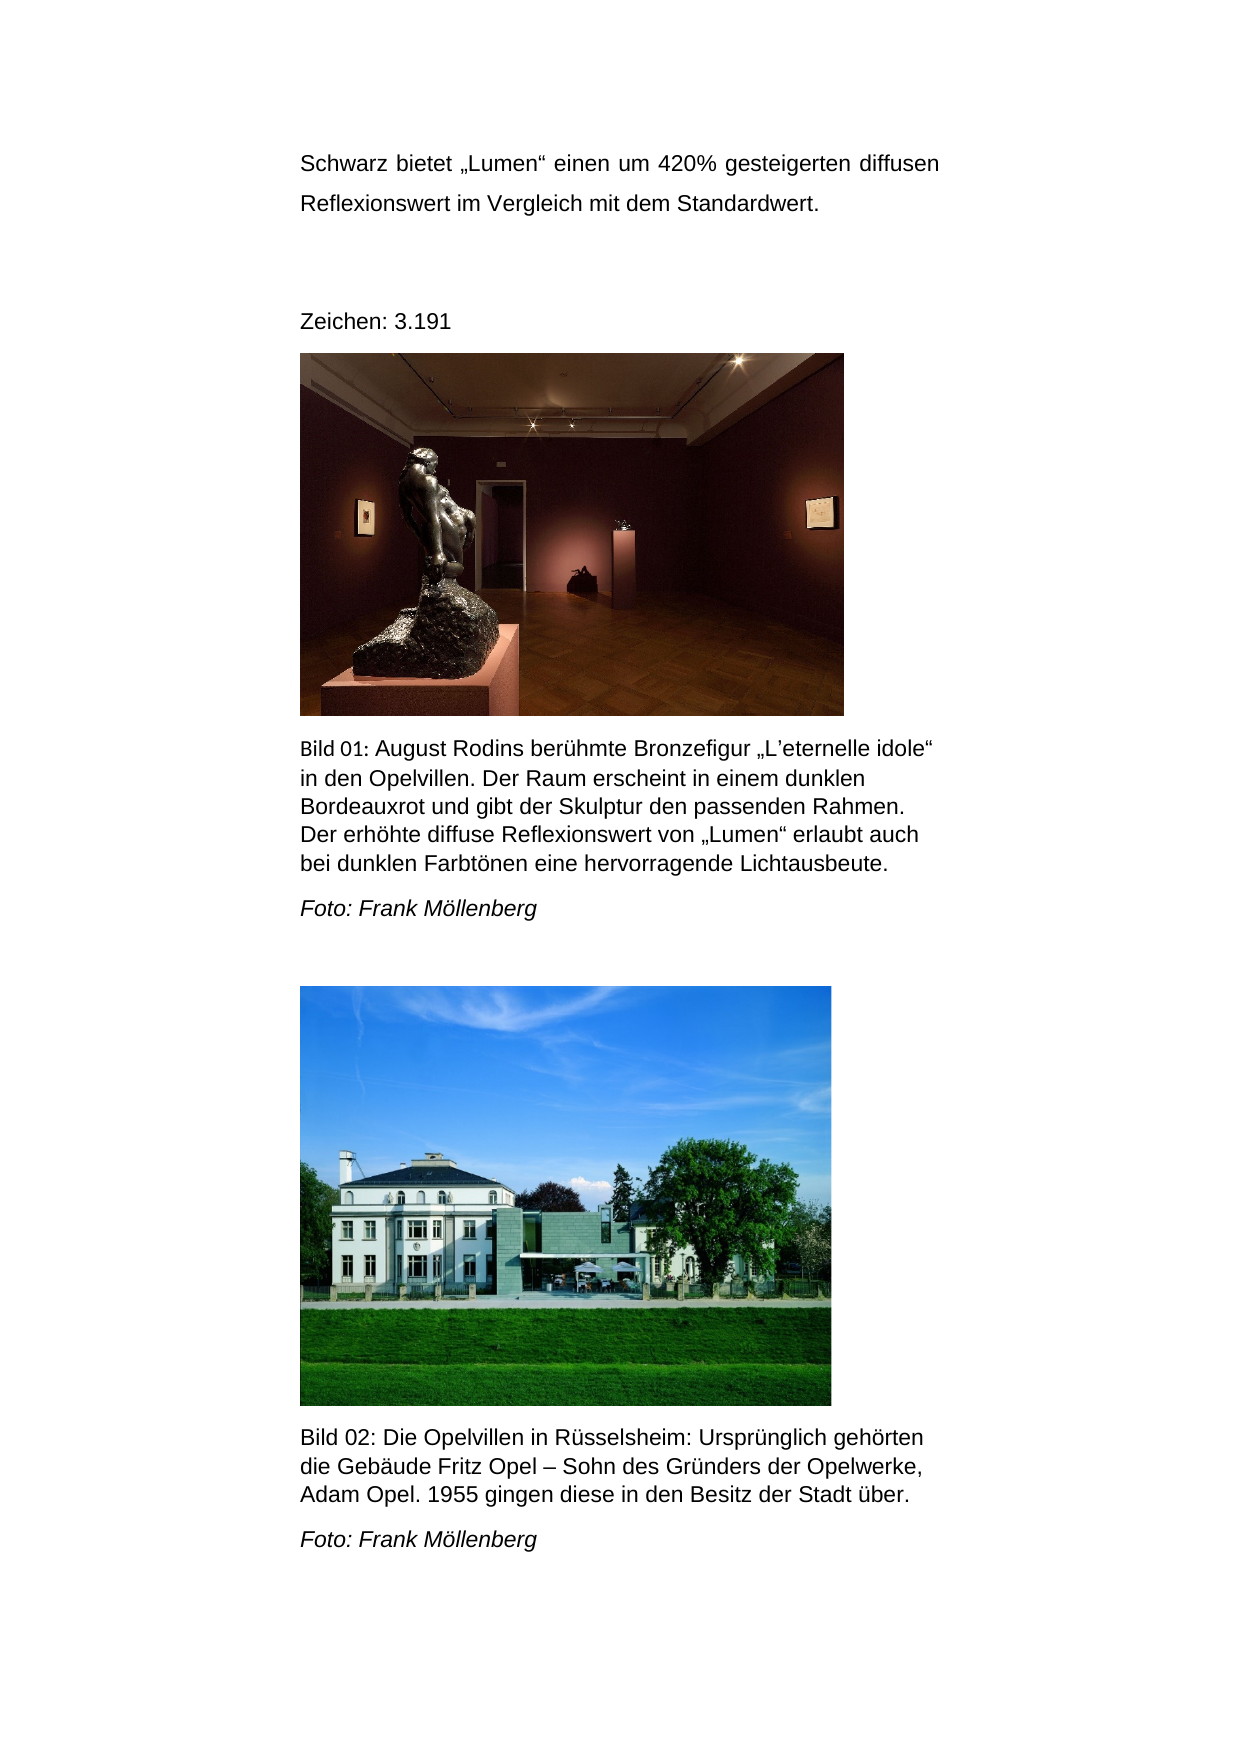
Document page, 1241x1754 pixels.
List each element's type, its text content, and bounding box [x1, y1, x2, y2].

text Zeichen: 3.191 [300, 308, 940, 334]
text Foto: Frank Möllenberg [300, 1526, 940, 1553]
picture [300, 353, 844, 716]
text Bild 02: Die Opelvillen in Rüsselsheim: Ursprünglich gehörten die Gebäude Fritz Opel – Sohn des Gründers der Opelwerke, Adam Opel. 1955 gingen diese in den Besitz der Stadt über. [300, 1424, 940, 1508]
text Foto: Frank Möllenberg [300, 895, 940, 921]
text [300, 150, 940, 216]
text Bild 01: August Rodins berühmte Bronzefigur „L’eternelle idole“ in den Opelvillen. Der Raum erscheint in einem dunklen Bordeauxrot und gibt der Skulptur den passenden Rahmen. Der erhöhte diffuse Reflexionswert von „Lumen“ erlaubt auch bei dunklen Farbtönen eine hervorragende Lichtausbeute. [300, 734, 940, 876]
picture [300, 986, 832, 1406]
